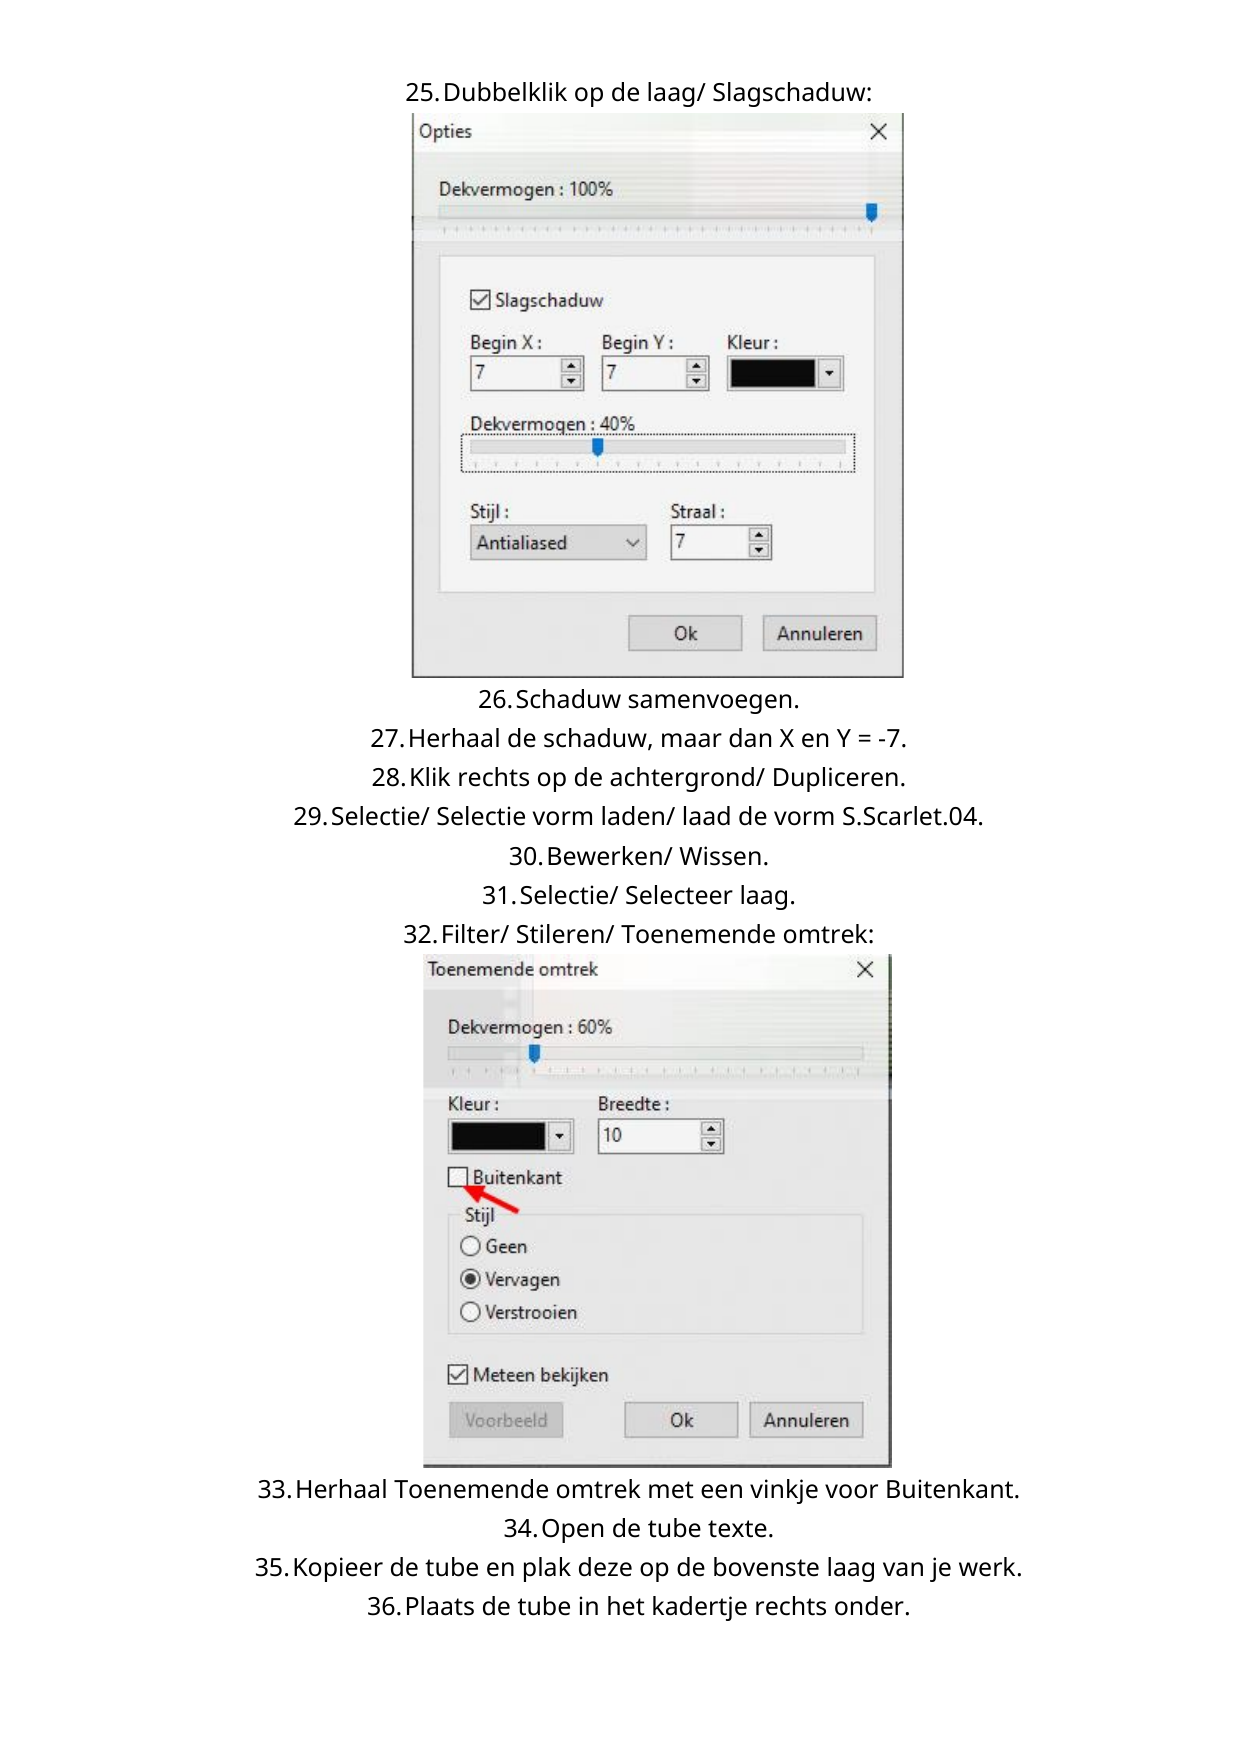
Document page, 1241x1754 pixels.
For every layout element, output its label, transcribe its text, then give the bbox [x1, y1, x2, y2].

list Plaats de tube in het kadertje rechts onder. [112, 1589, 1165, 1623]
list Schaduw samenvoegen. [112, 681, 1165, 716]
picture [411, 113, 904, 678]
list Bewerken/ Wissen. [112, 838, 1165, 872]
list Klik rechts op de achtergrond/ Dupliceren. [112, 760, 1165, 794]
list Kopieer de tube en plak deze op de bovenste laag van je werk. [112, 1550, 1165, 1584]
list Open de tube texte. [112, 1511, 1165, 1544]
list Herhaal Toenemende omtrek met een vinkje voor Buitenkant. [112, 1471, 1165, 1505]
picture [423, 954, 892, 1468]
list Selectie/ Selecteer laag. [112, 877, 1165, 911]
list Herhaal de schaduw, maar dan X en Y = -7. [112, 721, 1165, 755]
list Selectie/ Selectie vorm laden/ laad de vorm S.Scarlet.04. [112, 799, 1165, 833]
